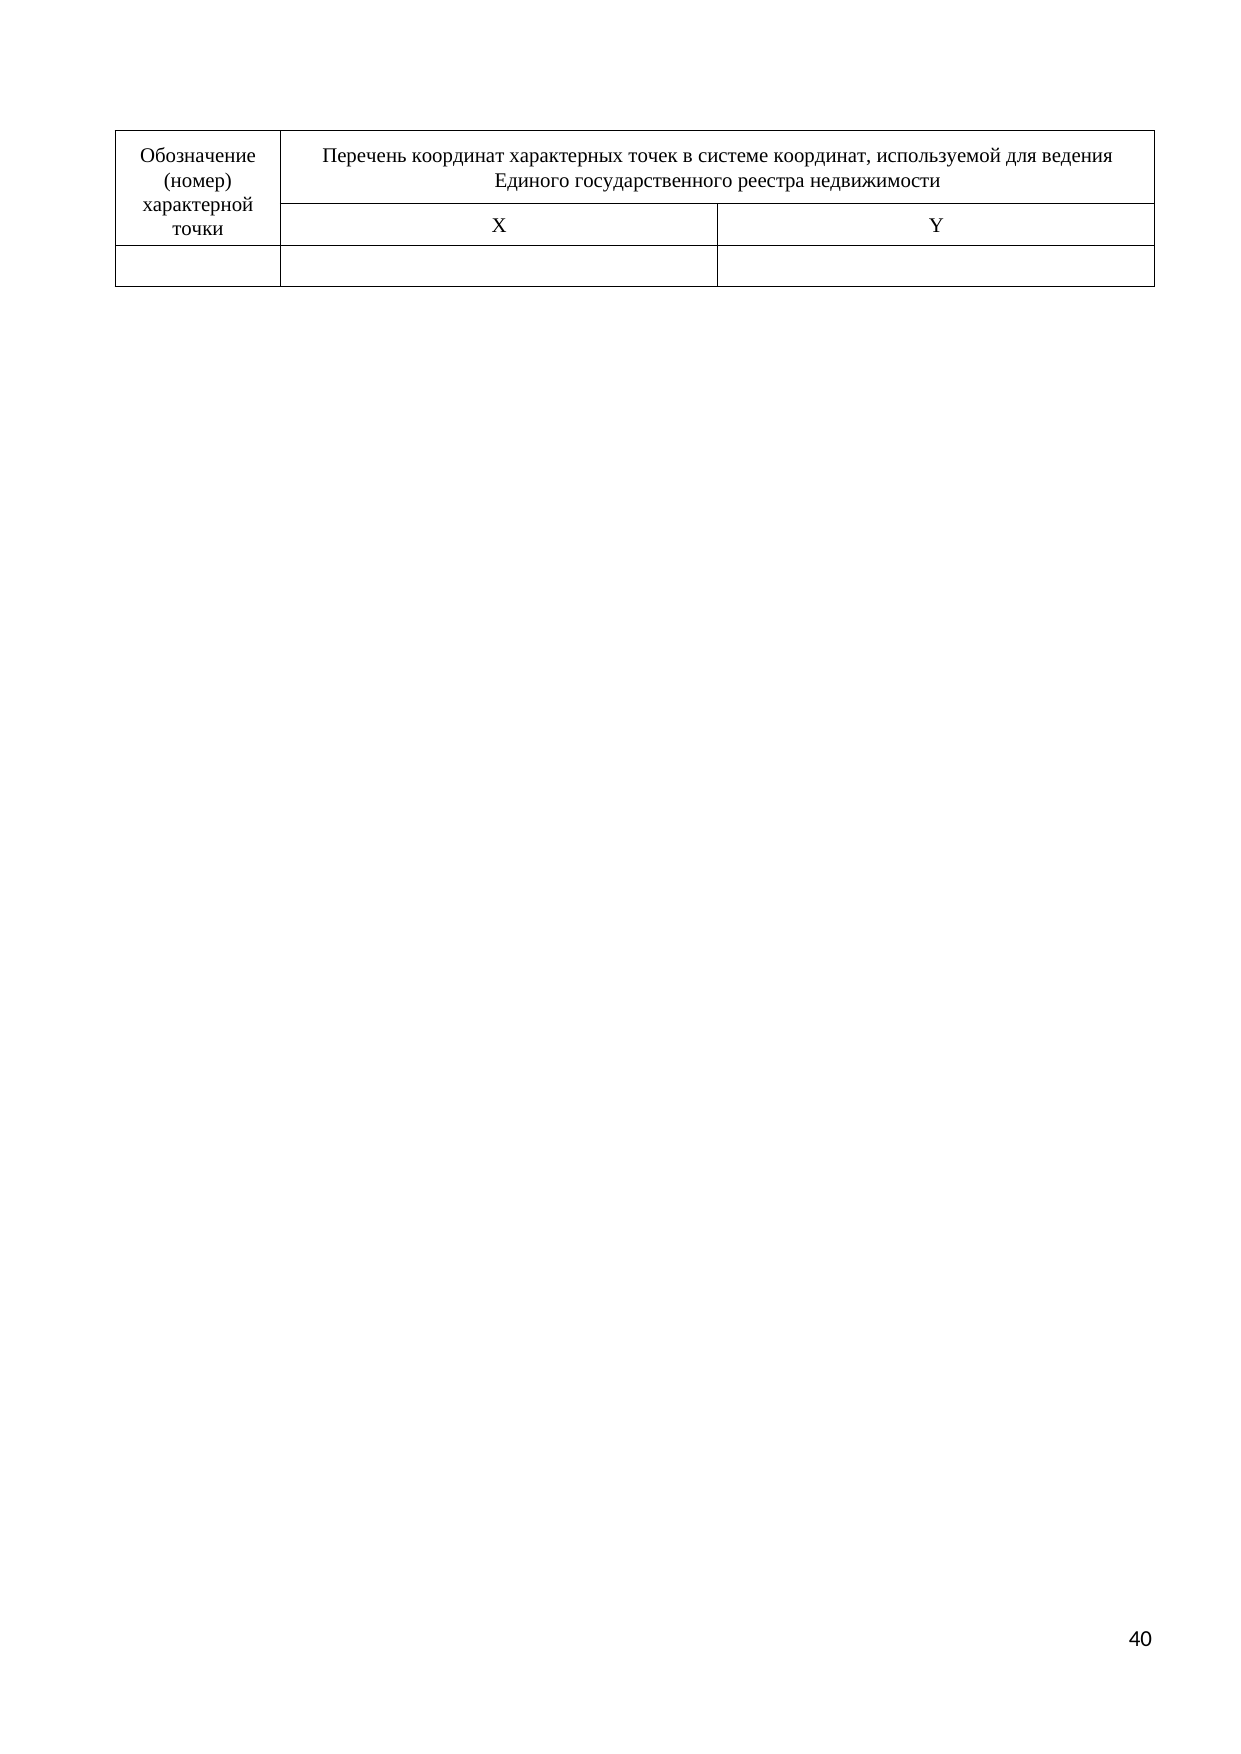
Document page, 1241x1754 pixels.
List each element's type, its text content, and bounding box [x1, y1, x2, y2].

table_cell Y [718, 204, 1154, 245]
table_cell [116, 246, 280, 286]
table_cell [718, 246, 1154, 286]
table_header Перечень координат характерных точек в системе координат, используемой для ведения Единого государственного реестра недвижимости [281, 131, 1154, 203]
table_cell X [281, 204, 717, 245]
table_header Обозначение (номер) характерной точки [116, 131, 280, 245]
table_cell [281, 246, 717, 286]
